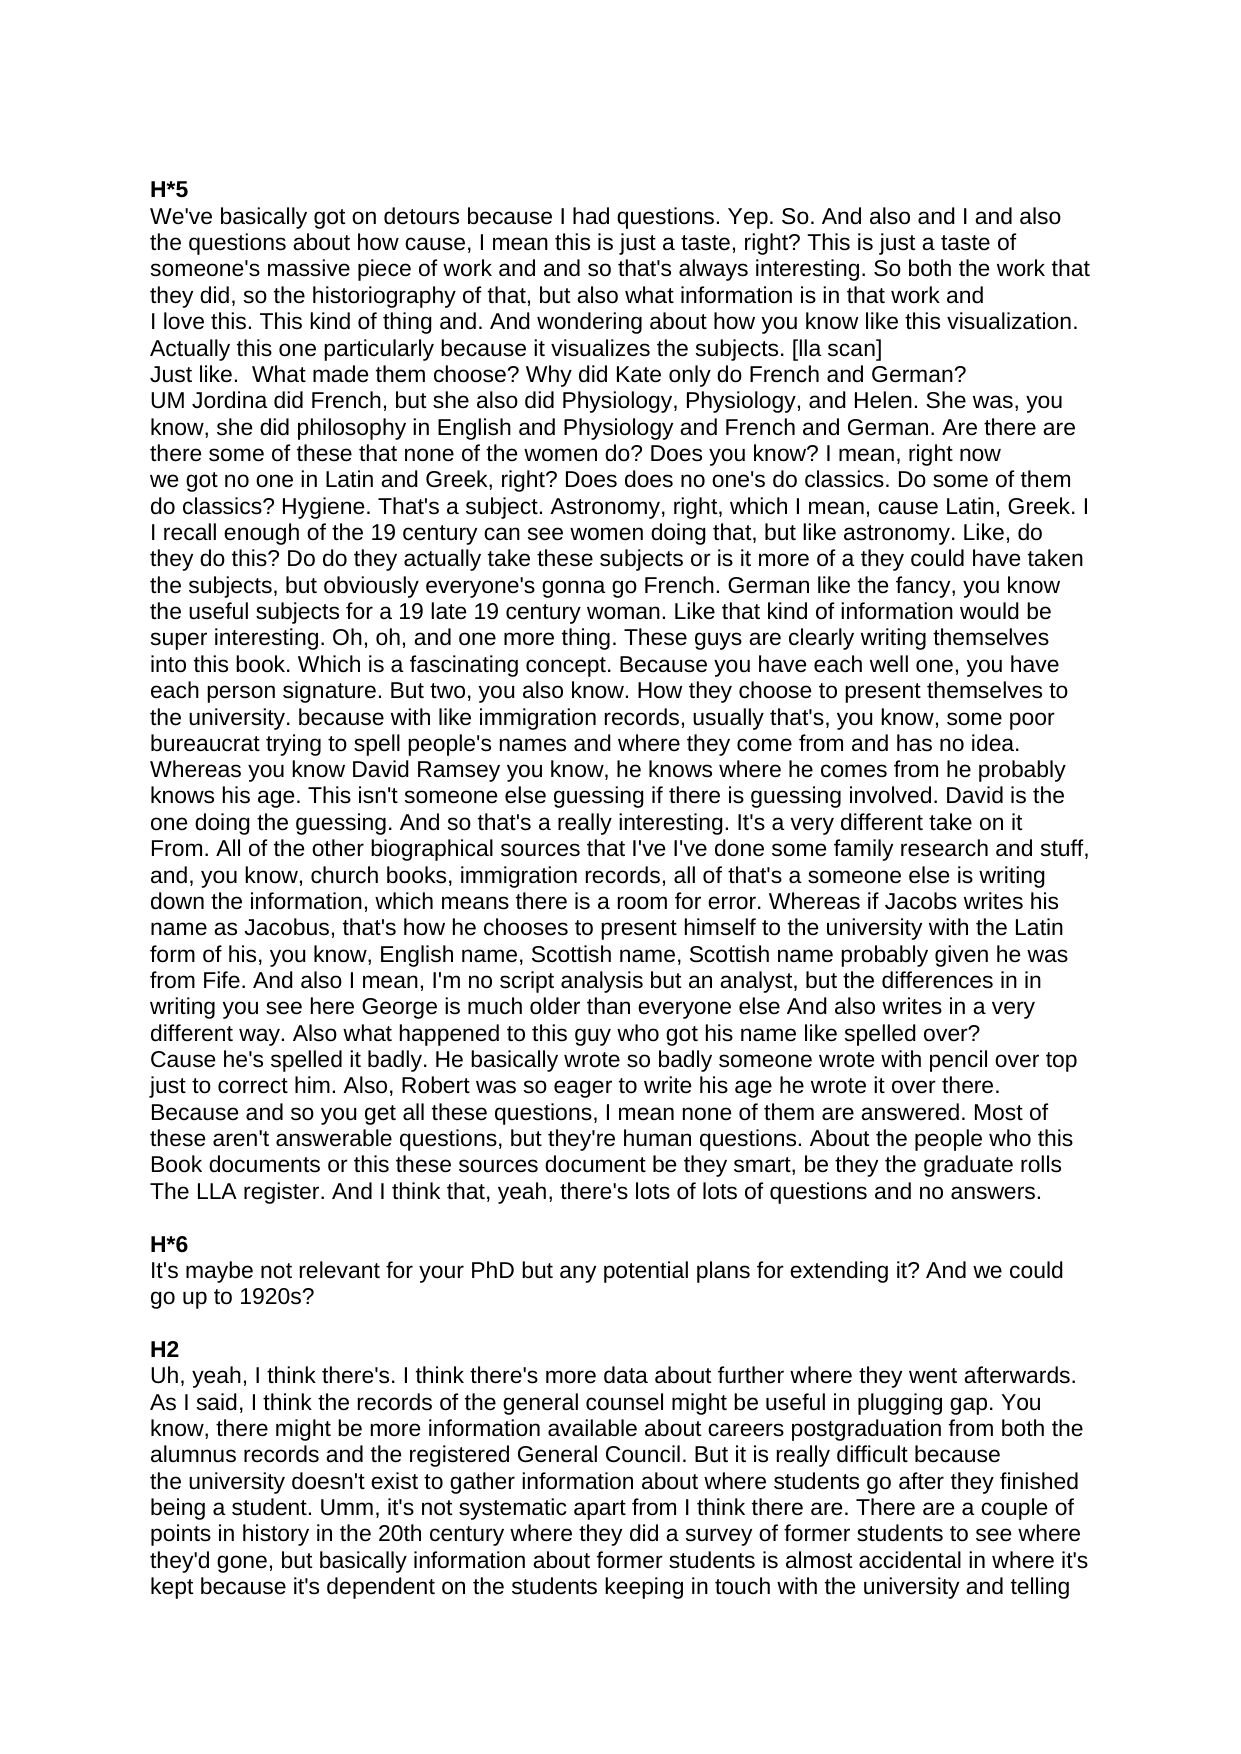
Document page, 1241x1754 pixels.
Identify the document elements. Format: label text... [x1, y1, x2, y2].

text H2 [150, 1336, 1090, 1362]
text name as Jacobus, that's how he chooses to present himself to the university with the Latin [150, 914, 1090, 941]
text I love this. This kind of thing and. And wondering about how you know like this visualization. Actually this one particularly because it visualizes the subjects. [lla scan] [150, 308, 1090, 361]
text H*5 [150, 176, 1090, 203]
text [150, 1547, 1090, 1599]
text down the information, which means there is a room for error. Whereas if Jacobs writes his [150, 888, 1090, 914]
text we got no one in Latin and Greek, right? Does does no one's do classics. Do some of them do classics? Hygiene. That's a subject. Astronomy, right, which I mean, cause Latin, Greek. I I recall enough of the 19 century can see women doing that, but like astronomy. Like, do they do this? Do do they actually take these subjects or is it more of a they could have taken the subjects, but obviously everyone's gonna go French. German like the fancy, you know the useful subjects for a 19 late 19 century woman. Like that kind of information would be super interesting. Oh, oh, and one more thing. These guys are clearly writing themselves into this book. Which is a fascinating concept. Because you have each well one, you have each person signature. But two, you also know. How they choose to present themselves to the university. because with like immigration records, usually that's, you know, some poor [150, 466, 1090, 730]
text From. All of the other biographical sources that I've I've done some family research and stuff, and, you know, church books, immigration records, all of that's a someone else is writing [150, 835, 1090, 888]
text Whereas you know David Ramsey you know, he knows where he comes from he probably knows his age. This isn't someone else guessing if there is guessing involved. David is the one doing the guessing. And so that's a really interesting. It's a very different take on it [150, 756, 1090, 835]
text form of his, you know, English name, Scottish name, Scottish name probably given he was from Fife. And also I mean, I'm no script analysis but an analyst, but the differences in in writing you see here George is much older than everyone else And also writes in a very [150, 941, 1090, 1020]
text different way. Also what happened to this guy who got his name like spelled over? [150, 1020, 1090, 1046]
text Uh, yeah, I think there's. I think there's more data about further where they went afterwards. As I said, I think the records of the general counsel might be useful in plugging gap. You know, there might be more information available about careers postgraduation from both the [150, 1362, 1090, 1441]
text alumnus records and the registered General Council. But it is really difficult because [150, 1441, 1090, 1468]
text being a student. Umm, it's not systematic apart from I think there are. There are a couple of points in history in the 20th century where they did a survey of former students to see where [150, 1494, 1090, 1547]
text Just like. What made them choose? Why did Kate only do French and German? [150, 361, 1090, 387]
text Cause he's spelled it badly. He basically wrote so badly someone wrote with pencil over top just to correct him. Also, Robert was so eager to write his age he wrote it over there. Because and so you get all these questions, I mean none of them are answered. Most of these aren't answerable questions, but they're human questions. About the people who this Book documents or this these sources document be they smart, be they the graduate rolls The LLA register. And I think that, yeah, there's lots of lots of questions and no answers. [150, 1046, 1090, 1204]
text someone's massive piece of work and and so that's always interesting. So both the work that they did, so the historiography of that, but also what information is in that work and [150, 255, 1090, 308]
text UM Jordina did French, but she also did Physiology, Physiology, and Helen. She was, you know, she did philosophy in English and Physiology and French and German. Are there are there some of these that none of the women do? Does you know? I mean, right now [150, 387, 1090, 466]
text bureaucrat trying to spell people's names and where they come from and has no idea. [150, 730, 1090, 756]
text It's maybe not relevant for your PhD but any potential plans for extending it? And we could go up to 1920s? [150, 1257, 1090, 1309]
text We've basically got on detours because I had questions. Yep. So. And also and I and also the questions about how cause, I mean this is just a taste, right? This is just a taste of [150, 203, 1090, 255]
text H*6 [150, 1231, 1090, 1257]
text the university doesn't exist to gather information about where students go after they finished [150, 1468, 1090, 1494]
